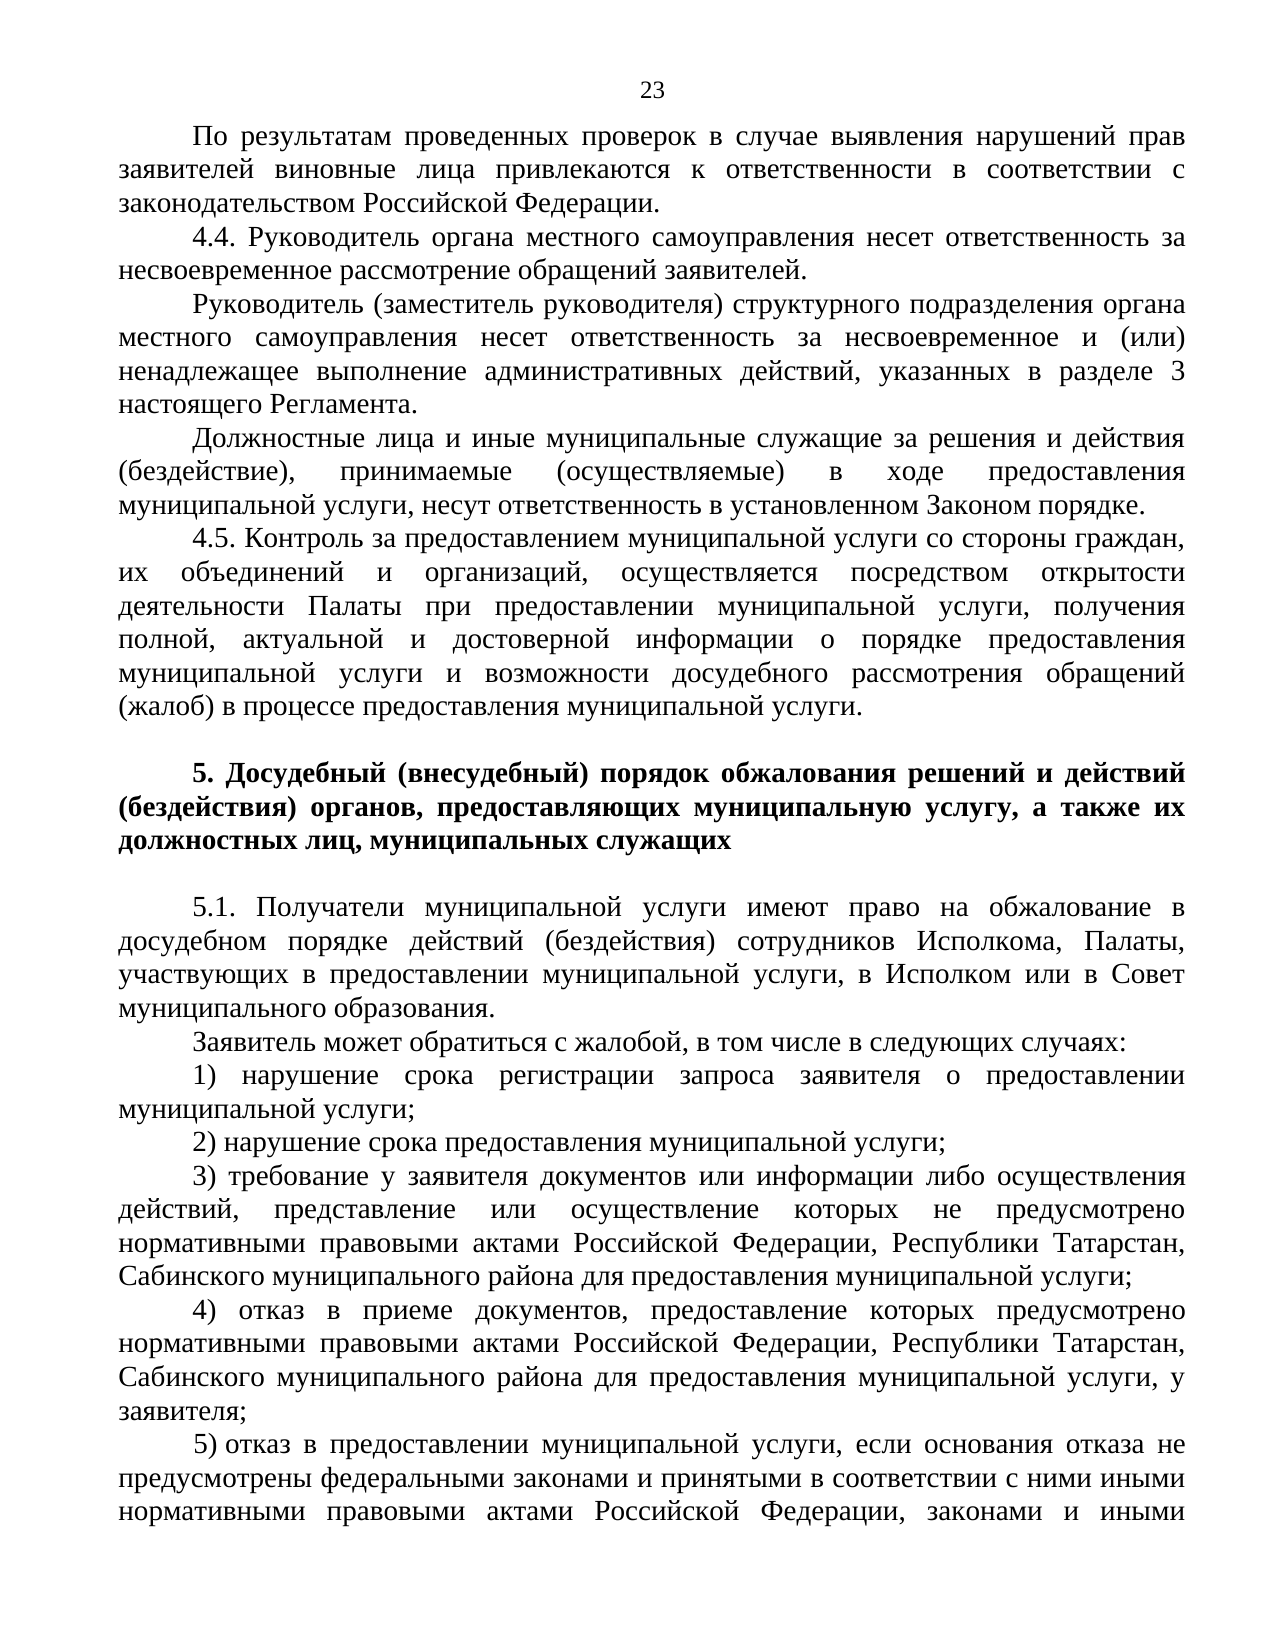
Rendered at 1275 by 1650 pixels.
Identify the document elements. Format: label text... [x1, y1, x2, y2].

text Заявитель может обратиться с жалобой, в том числе в следующих случаях: [118, 1024, 1186, 1057]
text 5. Досудебный (внесудебный) порядок обжалования решений и действий (бездействия) органов, предоставляющих муниципальную услугу, а также их должностных лиц, муниципальных служащих [118, 755, 1186, 856]
text 4) отказ в приеме документов, предоставление которых предусмотрено нормативными правовыми актами Российской Федерации, Республики Татарстан, Сабинского муниципального района для предоставления муниципальной услуги, у заявителя; [118, 1292, 1186, 1426]
text Должностные лица и иные муниципальные служащие за решения и действия (бездействие), принимаемые (осуществляемые) в ходе предоставления муниципальной услуги, несут ответственность в установленном Законом порядке. [118, 420, 1186, 521]
text По результатам проведенных проверок в случае выявления нарушений прав заявителей виновные лица привлекаются к ответственности в соответствии с законодательством Российской Федерации. [118, 118, 1186, 219]
text 2) нарушение срока предоставления муниципальной услуги; [118, 1124, 1186, 1158]
text 1) нарушение срока регистрации запроса заявителя о предоставлении муниципальной услуги; [118, 1057, 1186, 1124]
text Руководитель (заместитель руководителя) структурного подразделения органа местного самоуправления несет ответственность за несвоевременное и (или) ненадлежащее выполнение административных действий, указанных в разделе 3 настоящего Регламента. [118, 286, 1186, 420]
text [118, 1426, 1186, 1527]
text 5.1. Получатели муниципальной услуги имеют право на обжалование в досудебном порядке действий (бездействия) сотрудников Исполкома, Палаты, участвующих в предоставлении муниципальной услуги, в Исполком или в Совет муниципального образования. [118, 889, 1186, 1024]
text 4.4. Руководитель органа местного самоуправления несет ответственность за несвоевременное рассмотрение обращений заявителей. [118, 219, 1186, 286]
text 4.5. Контроль за предоставлением муниципальной услуги со стороны граждан, их объединений и организаций, осуществляется посредством открытости деятельности Палаты при предоставлении муниципальной услуги, получения полной, актуальной и достоверной информации о порядке предоставления муниципальной услуги и возможности досудебного рассмотрения обращений (жалоб) в процессе предоставления муниципальной услуги. [118, 521, 1186, 722]
text 3) требование у заявителя документов или информации либо осуществления действий, представление или осуществление которых не предусмотрено нормативными правовыми актами Российской Федерации, Республики Татарстан, Сабинского муниципального района для предоставления муниципальной услуги; [118, 1158, 1186, 1292]
